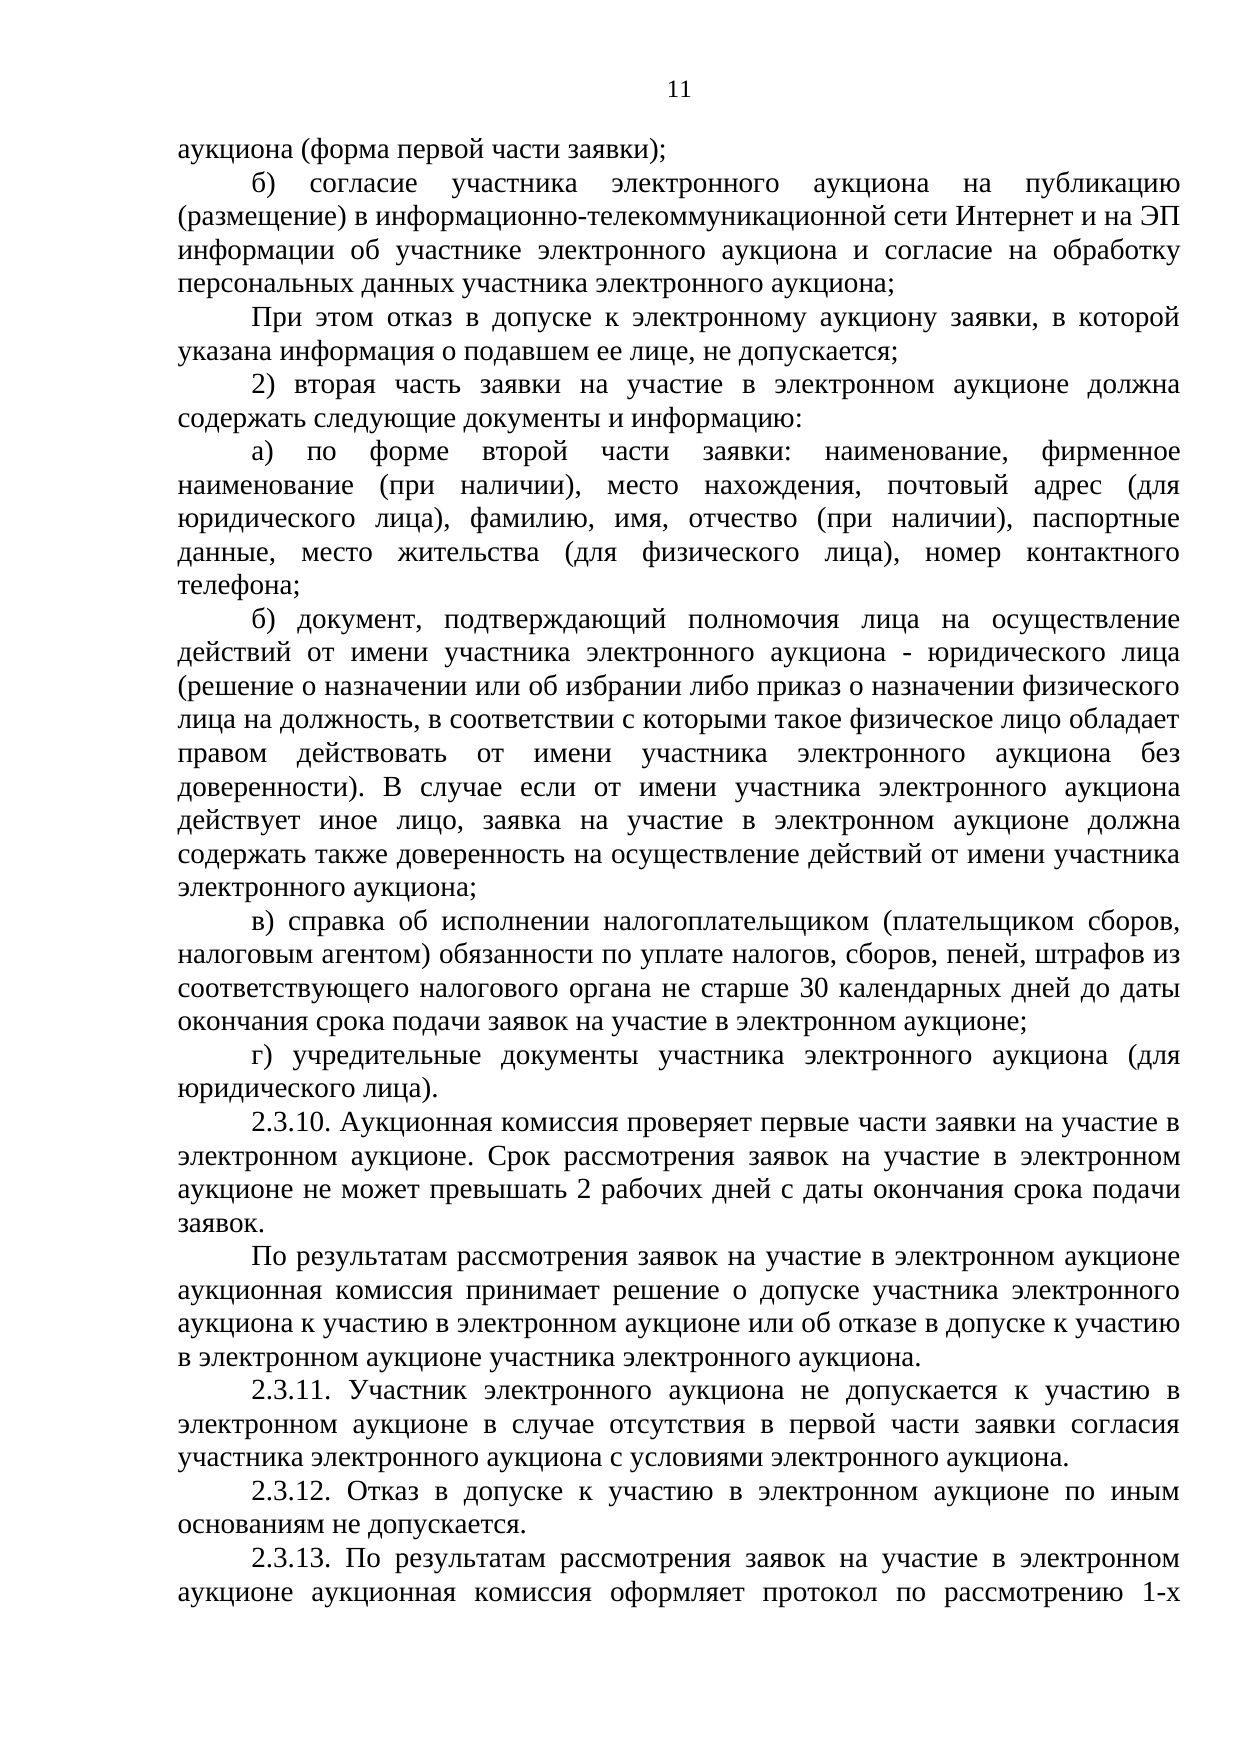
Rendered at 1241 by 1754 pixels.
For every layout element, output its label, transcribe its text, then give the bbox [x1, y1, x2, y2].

text 2.3.11. Участник электронного аукциона не допускается к участию в электронном аукционе в случае отсутствия в первой части заявки согласия участника электронного аукциона с условиями электронного аукциона. [177, 1372, 1181, 1473]
text По результатам рассмотрения заявок на участие в электронном аукционе аукционная комиссия принимает решение о допуске участника электронного аукциона к участию в электронном аукционе или об отказе в допуске к участию в электронном аукционе участника электронного аукциона. [177, 1238, 1181, 1372]
text 2.3.12. Отказ в допуске к участию в электронном аукционе по иным основаниям не допускается. [177, 1473, 1181, 1540]
text а) по форме второй части заявки: наименование, фирменное наименование (при наличии), место нахождения, почтовый адрес (для юридического лица), фамилию, имя, отчество (при наличии), паспортные данные, место жительства (для физического лица), номер контактного телефона; [177, 433, 1181, 601]
text в) справка об исполнении налогоплательщиком (плательщиком сборов, налоговым агентом) обязанности по уплате налогов, сборов, пеней, штрафов из соответствующего налогового органа не старше 30 календарных дней до даты окончания срока подачи заявок на участие в электронном аукционе; [177, 903, 1181, 1037]
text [177, 1540, 1181, 1607]
text г) учредительные документы участника электронного аукциона (для юридического лица). [177, 1037, 1181, 1104]
text При этом отказ в допуске к электронному аукциону заявки, в которой указана информация о подавшем ее лице, не допускается; [177, 299, 1181, 366]
text б) документ, подтверждающий полномочия лица на осуществление действий от имени участника электронного аукциона - юридического лица (решение о назначении или об избрании либо приказ о назначении физического лица на должность, в соответствии с которыми такое физическое лицо обладает правом действовать от имени участника электронного аукциона без доверенности). В случае если от имени участника электронного аукциона действует иное лицо, заявка на участие в электронном аукционе должна содержать также доверенность на осуществление действий от имени участника электронного аукциона; [177, 601, 1181, 903]
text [177, 131, 1181, 165]
text 2.3.10. Аукционная комиссия проверяет первые части заявки на участие в электронном аукционе. Срок рассмотрения заявок на участие в электронном аукционе не может превышать 2 рабочих дней с даты окончания срока подачи заявок. [177, 1104, 1181, 1238]
text 2) вторая часть заявки на участие в электронном аукционе должна содержать следующие документы и информацию: [177, 366, 1181, 433]
text б) согласие участника электронного аукциона на публикацию (размещение) в информационно-телекоммуникационной сети Интернет и на ЭП информации об участнике электронного аукциона и согласие на обработку персональных данных участника электронного аукциона; [177, 165, 1181, 299]
